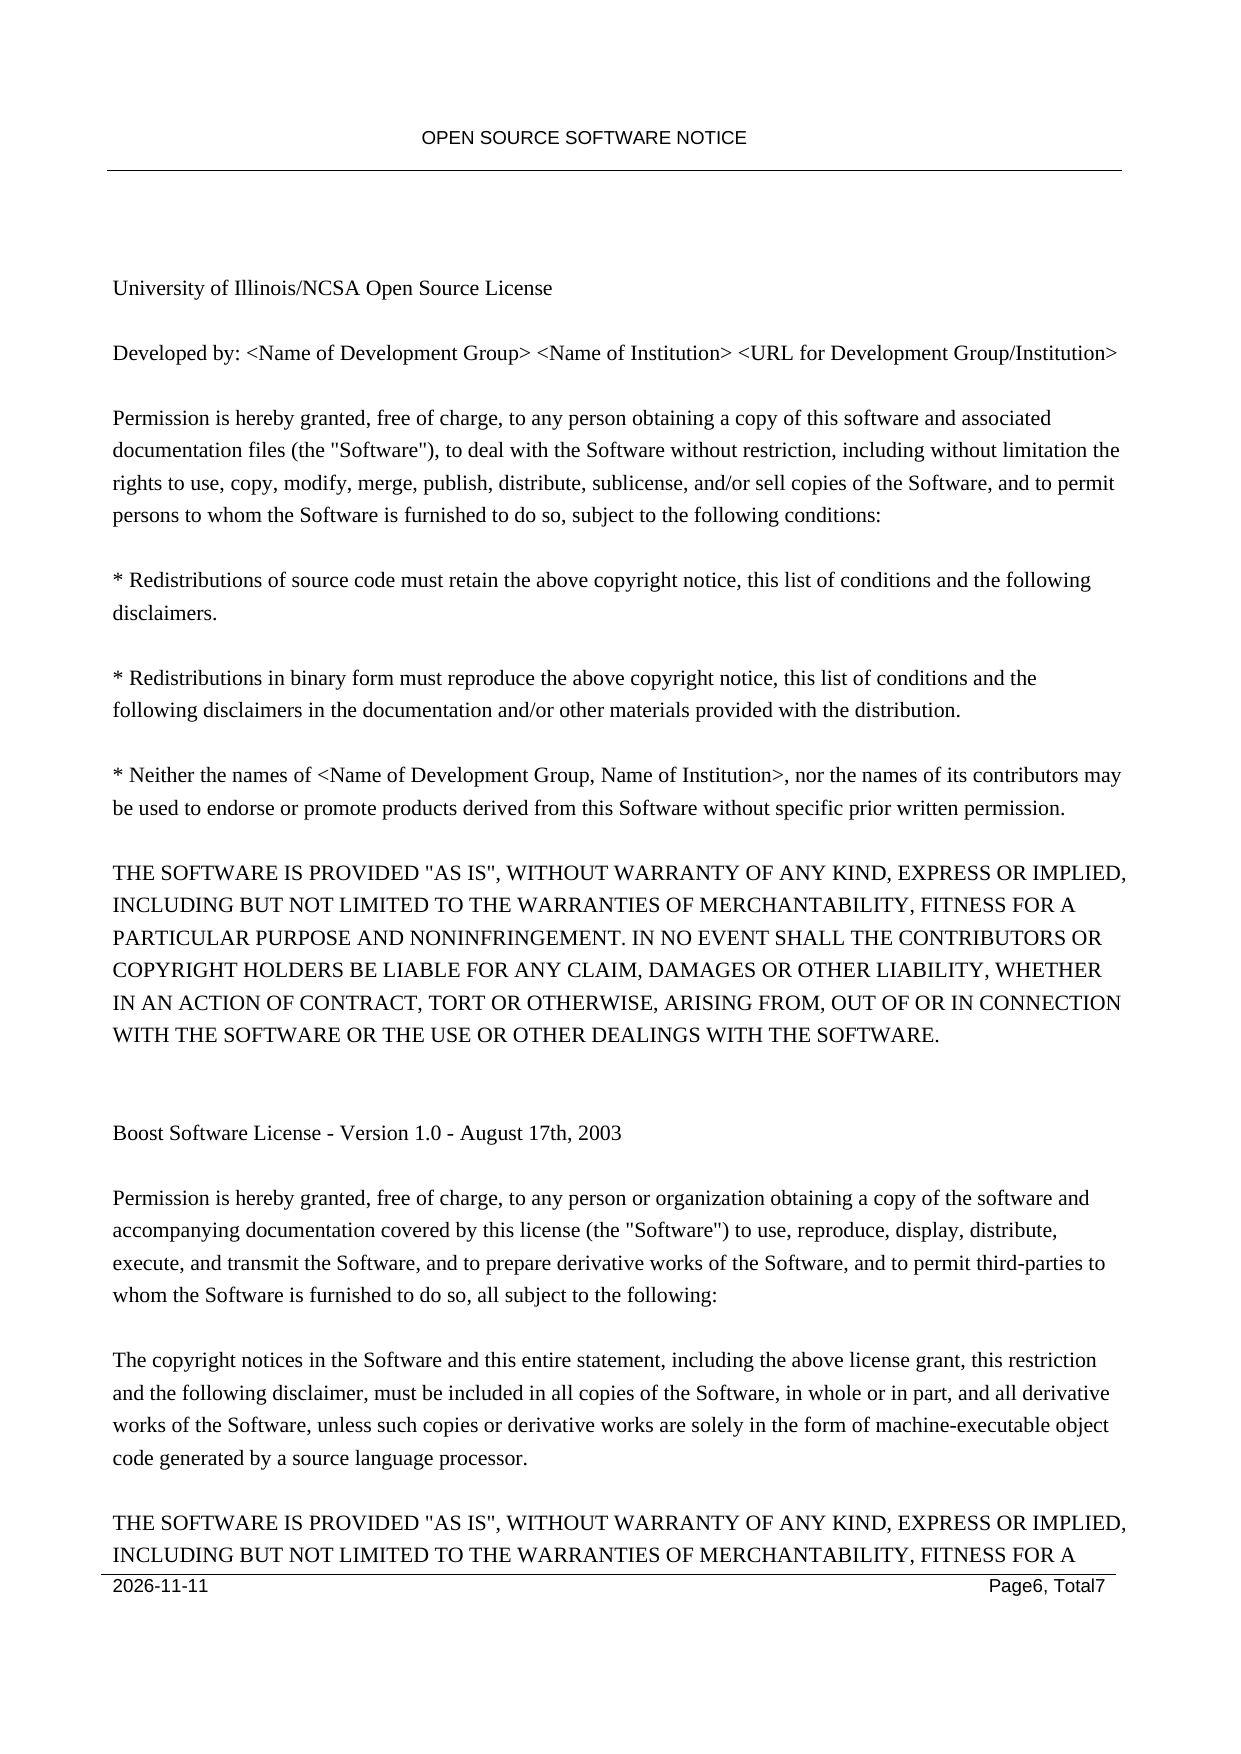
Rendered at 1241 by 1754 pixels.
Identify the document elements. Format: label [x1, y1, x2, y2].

text [112, 206, 1128, 1571]
